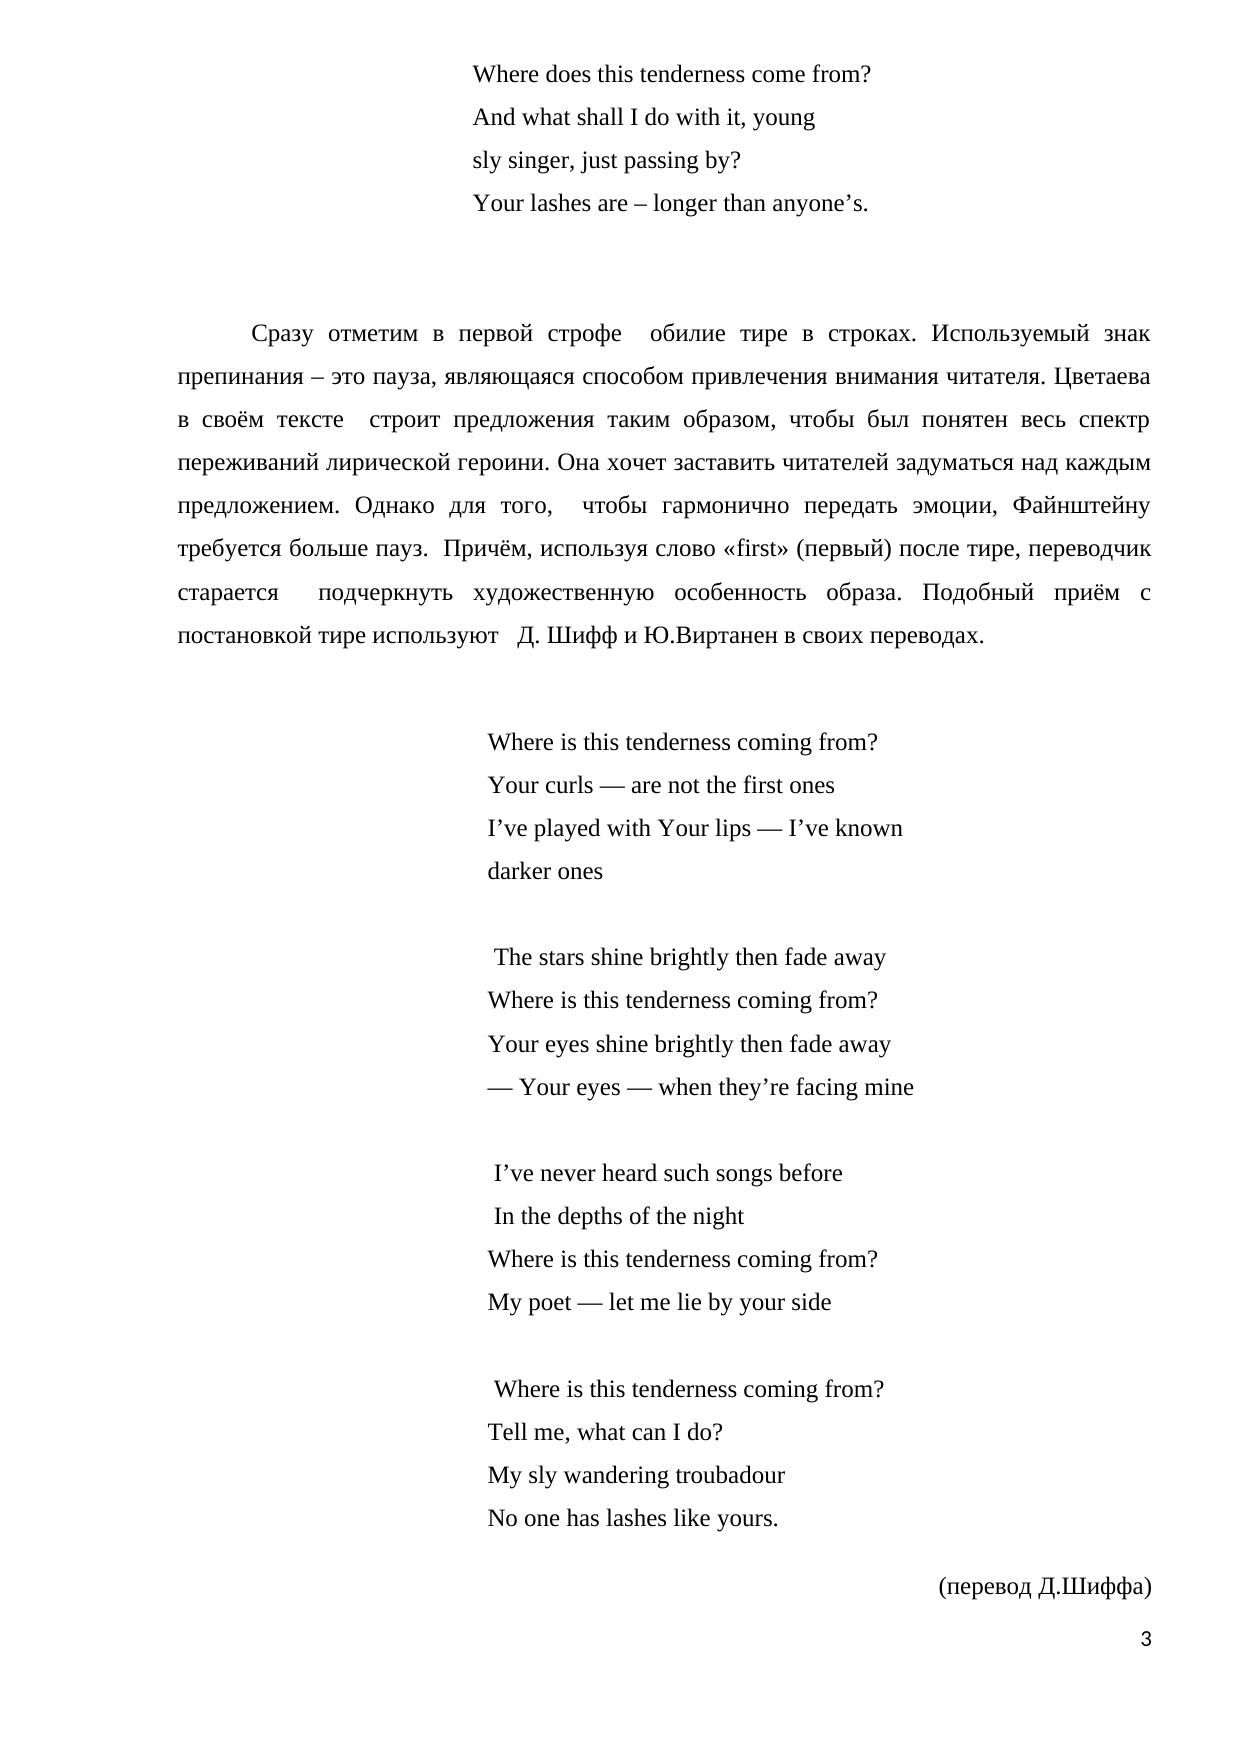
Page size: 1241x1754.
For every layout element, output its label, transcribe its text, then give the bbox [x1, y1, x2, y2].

text Сразу отметим в первой строфе обилие тире в строках. Используемый знак препинания – это пауза, являющаяся способом привлечения внимания читателя. Цветаева в своём тексте строит предложения таким образом, чтобы был понятен весь спектр переживаний лирической героини. Она хочет заставить читателей задуматься над каждым предложением. Однако для того, чтобы гармонично передать эмоции, Файнштейну требуется больше пауз. Причём, используя слово «first» (первый) после тире, переводчик старается подчеркнуть художественную особенность образа. Подобный приём с постановкой тире используют Д. Шифф и Ю.Виртанен в своих переводах. [177, 318, 1152, 648]
text (перевод Д.Шиффа) [177, 1571, 1152, 1600]
text In the depths of the night [487, 1201, 1152, 1230]
text My sly wandering troubadour [487, 1460, 1152, 1489]
text Your curls — are not the first ones [487, 770, 1152, 799]
text sly singer, just passing by? [472, 145, 1152, 174]
text Your eyes shine brightly then fade away [487, 1029, 1152, 1057]
text My poet — let me lie by your side [487, 1287, 1152, 1316]
text I’ve played with Your lips — I’ve known [487, 813, 1152, 842]
text The stars shine brightly then fade away [487, 942, 1152, 971]
text No one has lashes like yours. [487, 1503, 1152, 1532]
text Where is this tenderness coming from? [487, 1374, 1152, 1402]
text — Your eyes — when they’re facing mine [487, 1072, 1152, 1101]
text Where is this tenderness coming from? [487, 727, 1152, 756]
text darker ones [487, 856, 1152, 885]
text And what shall I do with it, young [472, 102, 1152, 131]
text Where is this tenderness coming from? [487, 986, 1152, 1014]
text Tell me, what can I do? [487, 1417, 1152, 1446]
text Where does this tenderness come from? [472, 59, 1152, 88]
text Your lashes are – longer than anyone’s. [472, 188, 1152, 217]
text I’ve never heard such songs before [487, 1158, 1152, 1187]
text Where is this tenderness coming from? [487, 1244, 1152, 1273]
